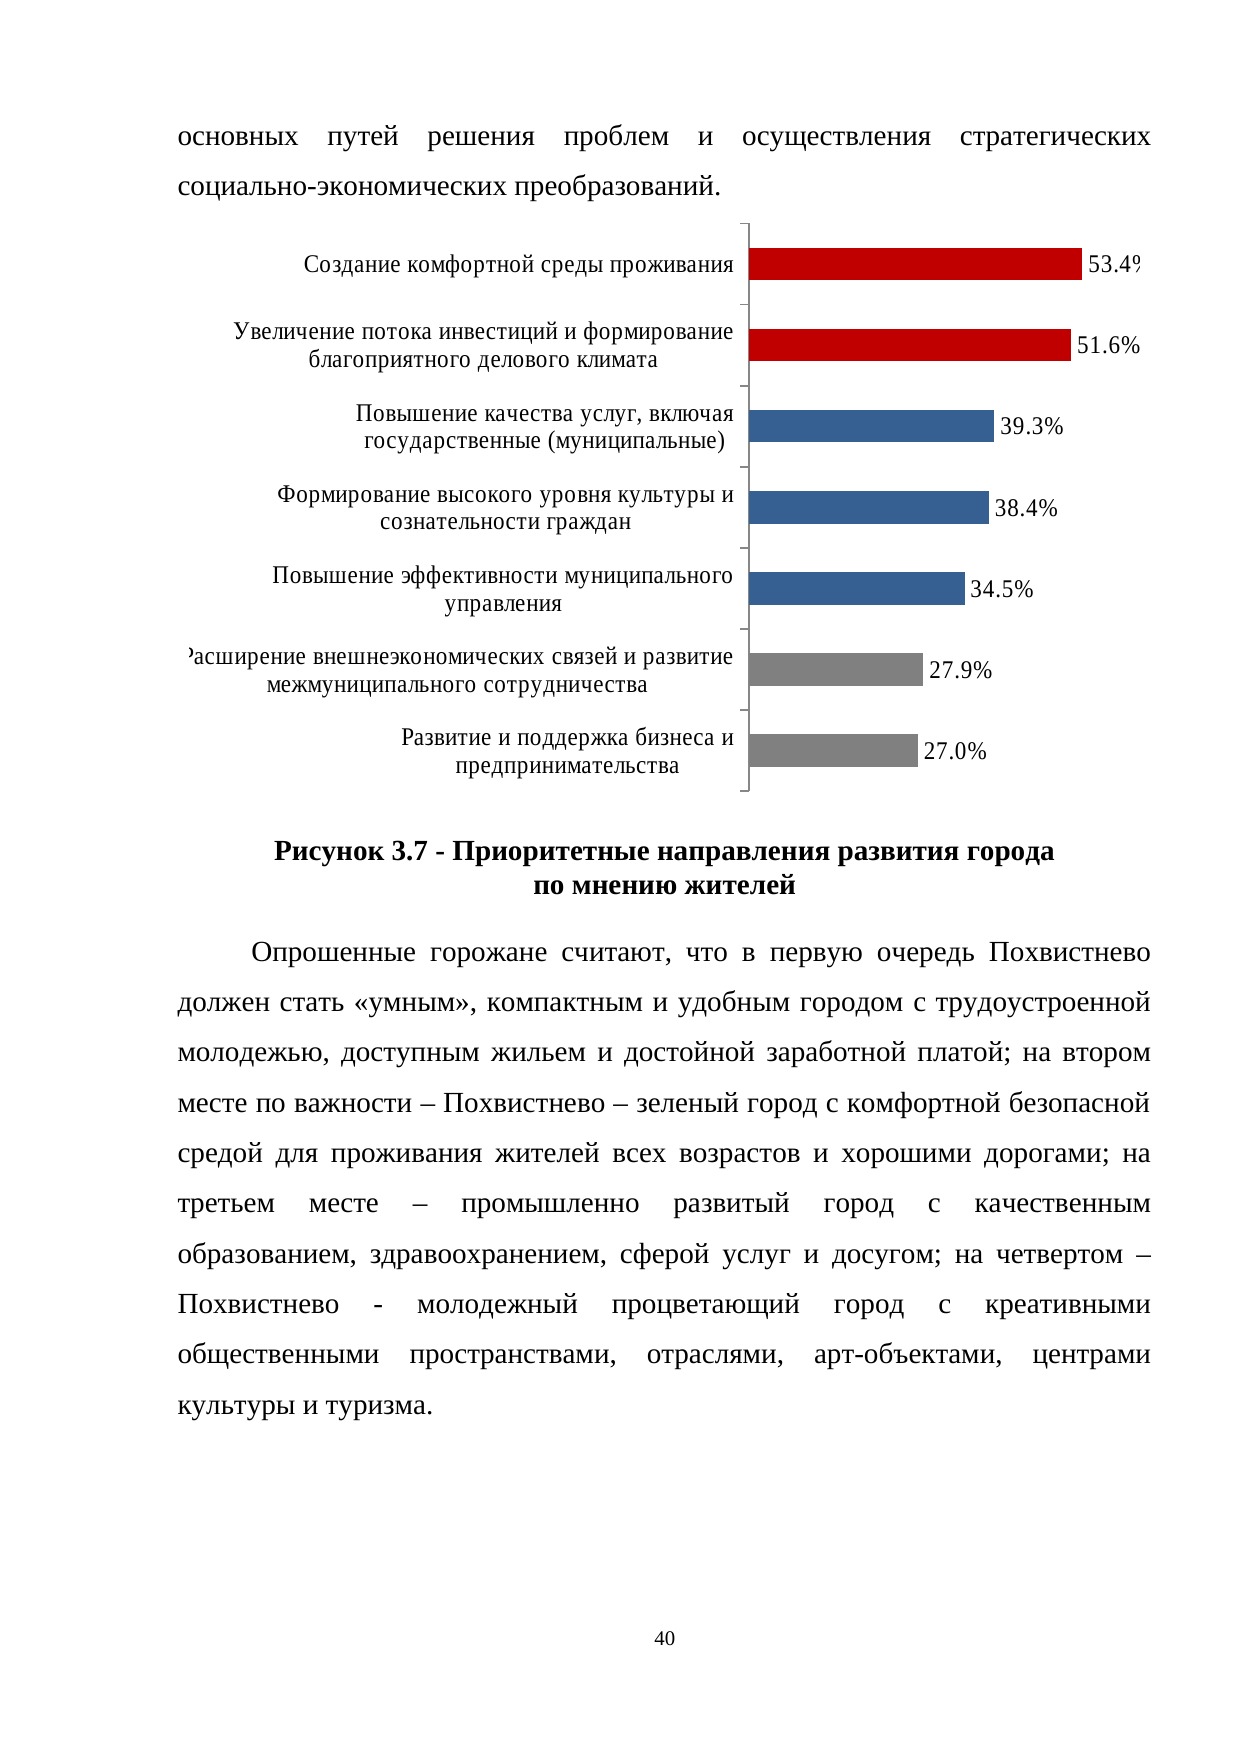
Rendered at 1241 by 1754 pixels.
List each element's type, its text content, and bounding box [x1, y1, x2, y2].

text по мнению жителей [177, 867, 1152, 900]
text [177, 118, 1152, 202]
text Рисунок 3.7 - Приоритетные направления развития города [177, 833, 1152, 867]
text Опрошенные горожане считают, что в первую очередь Похвистнево должен стать «умным», компактным и удобным городом с трудоустроенной молодежью, доступным жильем и достойной заработной платой; на втором месте по важности – Похвистнево – зеленый город с комфортной безопасной средой для проживания жителей всех возрастов и хорошими дорогами; на третьем месте – промышленно развитый город с качественным образованием, здравоохранением, сферой услуг и досугом; на четвертом – Похвистнево - молодежный процветающий город с креативными общественными пространствами, отраслями, арт-объектами, центрами культуры и туризма. [177, 934, 1152, 1420]
